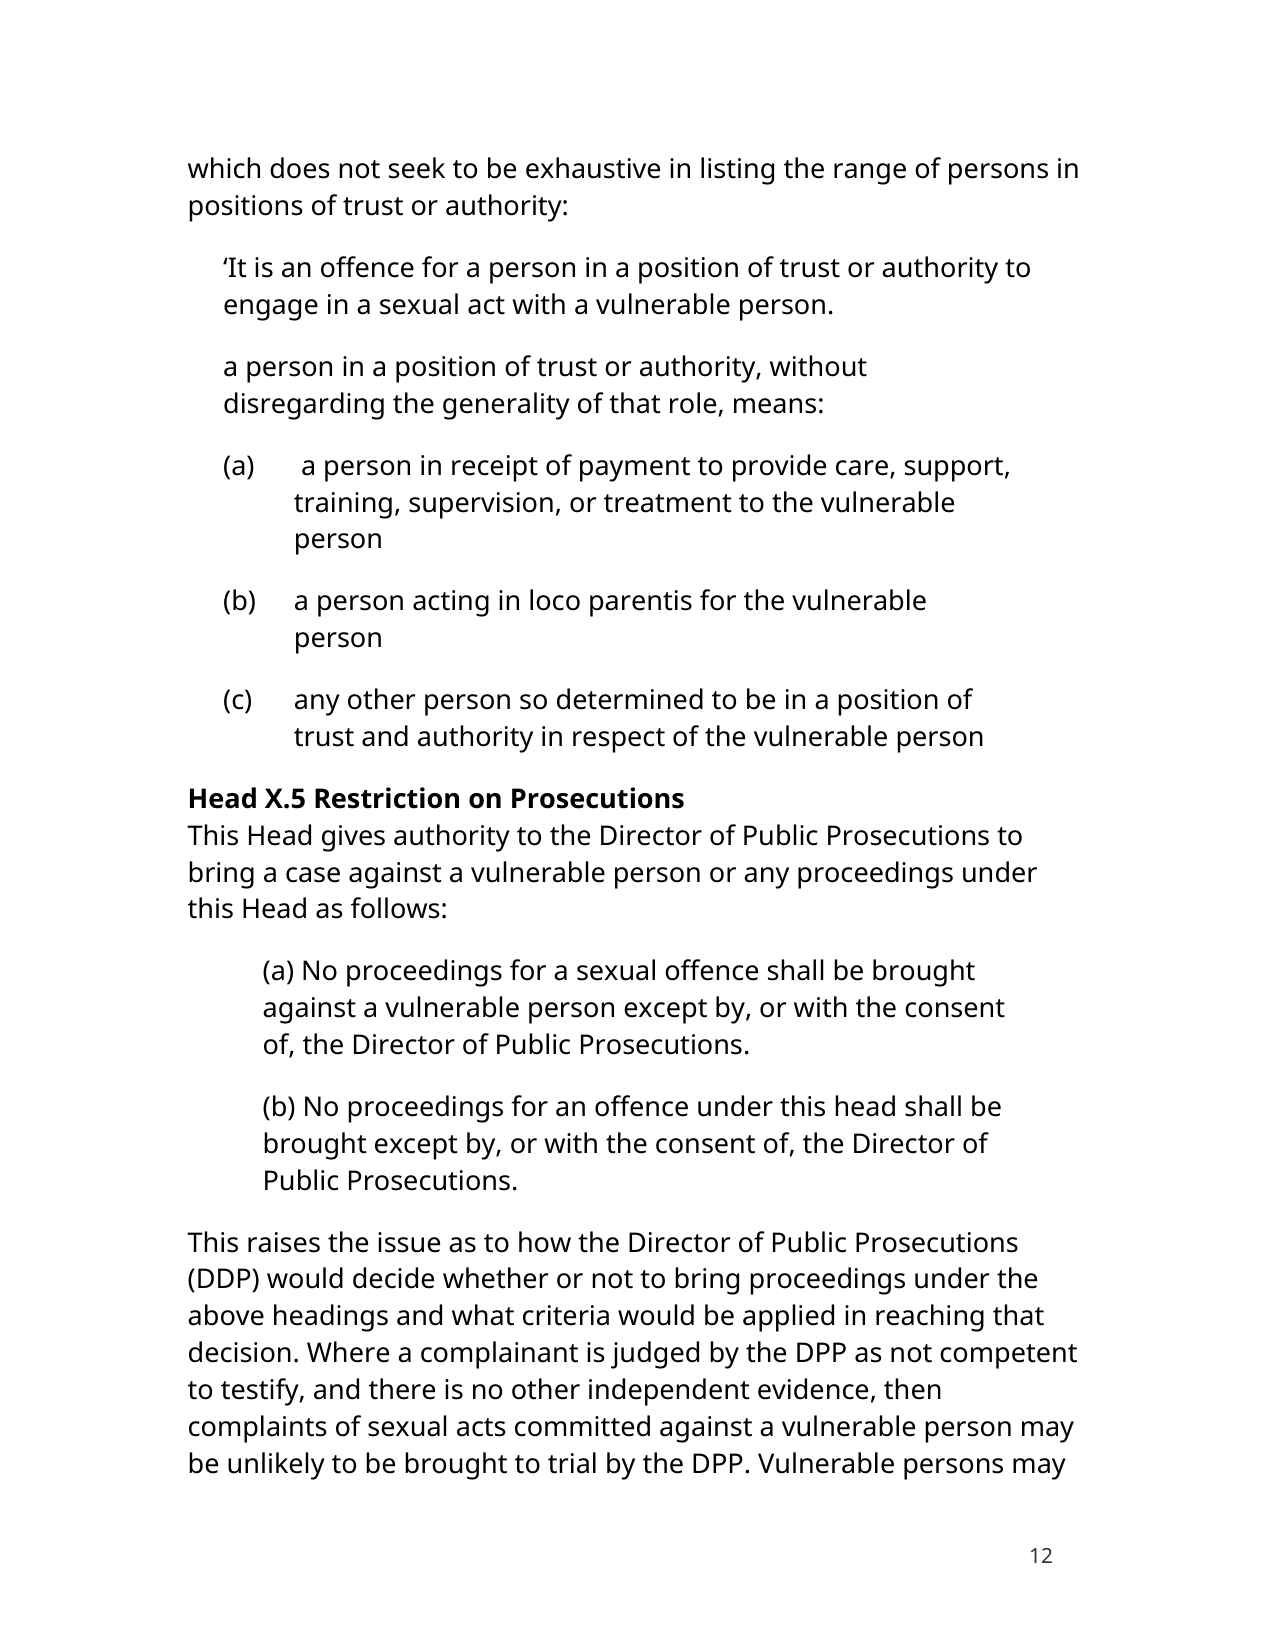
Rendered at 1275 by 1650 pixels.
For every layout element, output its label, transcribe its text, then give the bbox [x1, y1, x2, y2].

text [187, 150, 1087, 224]
text (a) No proceedings for a sexual offence shall be brought against a vulnerable person except by, or with the consent of, the Director of Public Prosecutions. [262, 952, 1012, 1062]
text (b) No proceedings for an offence under this head shall be brought except by, or with the consent of, the Director of Public Prosecutions. [262, 1087, 1012, 1198]
text a person in a position of trust or authority, without disregarding the generality of that role, means: [223, 347, 1012, 421]
list any other person so determined to be in a position of trust and authority in respect of the vulnerable person [223, 681, 1012, 754]
list a person in receipt of payment to provide care, support, training, supervision, or treatment to the vulnerable person [223, 446, 1012, 557]
list a person acting in loco parentis for the vulnerable person [223, 582, 1012, 656]
subtitle Head X.5 Restriction on Prosecutions [187, 779, 1087, 816]
text This Head gives authority to the Director of Public Prosecutions to bring a case against a vulnerable person or any proceedings under this Head as follows: [187, 816, 1087, 927]
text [187, 1223, 1087, 1481]
text ‘It is an offence for a person in a position of trust or authority to engage in a sexual act with a vulnerable person. [223, 249, 1087, 322]
